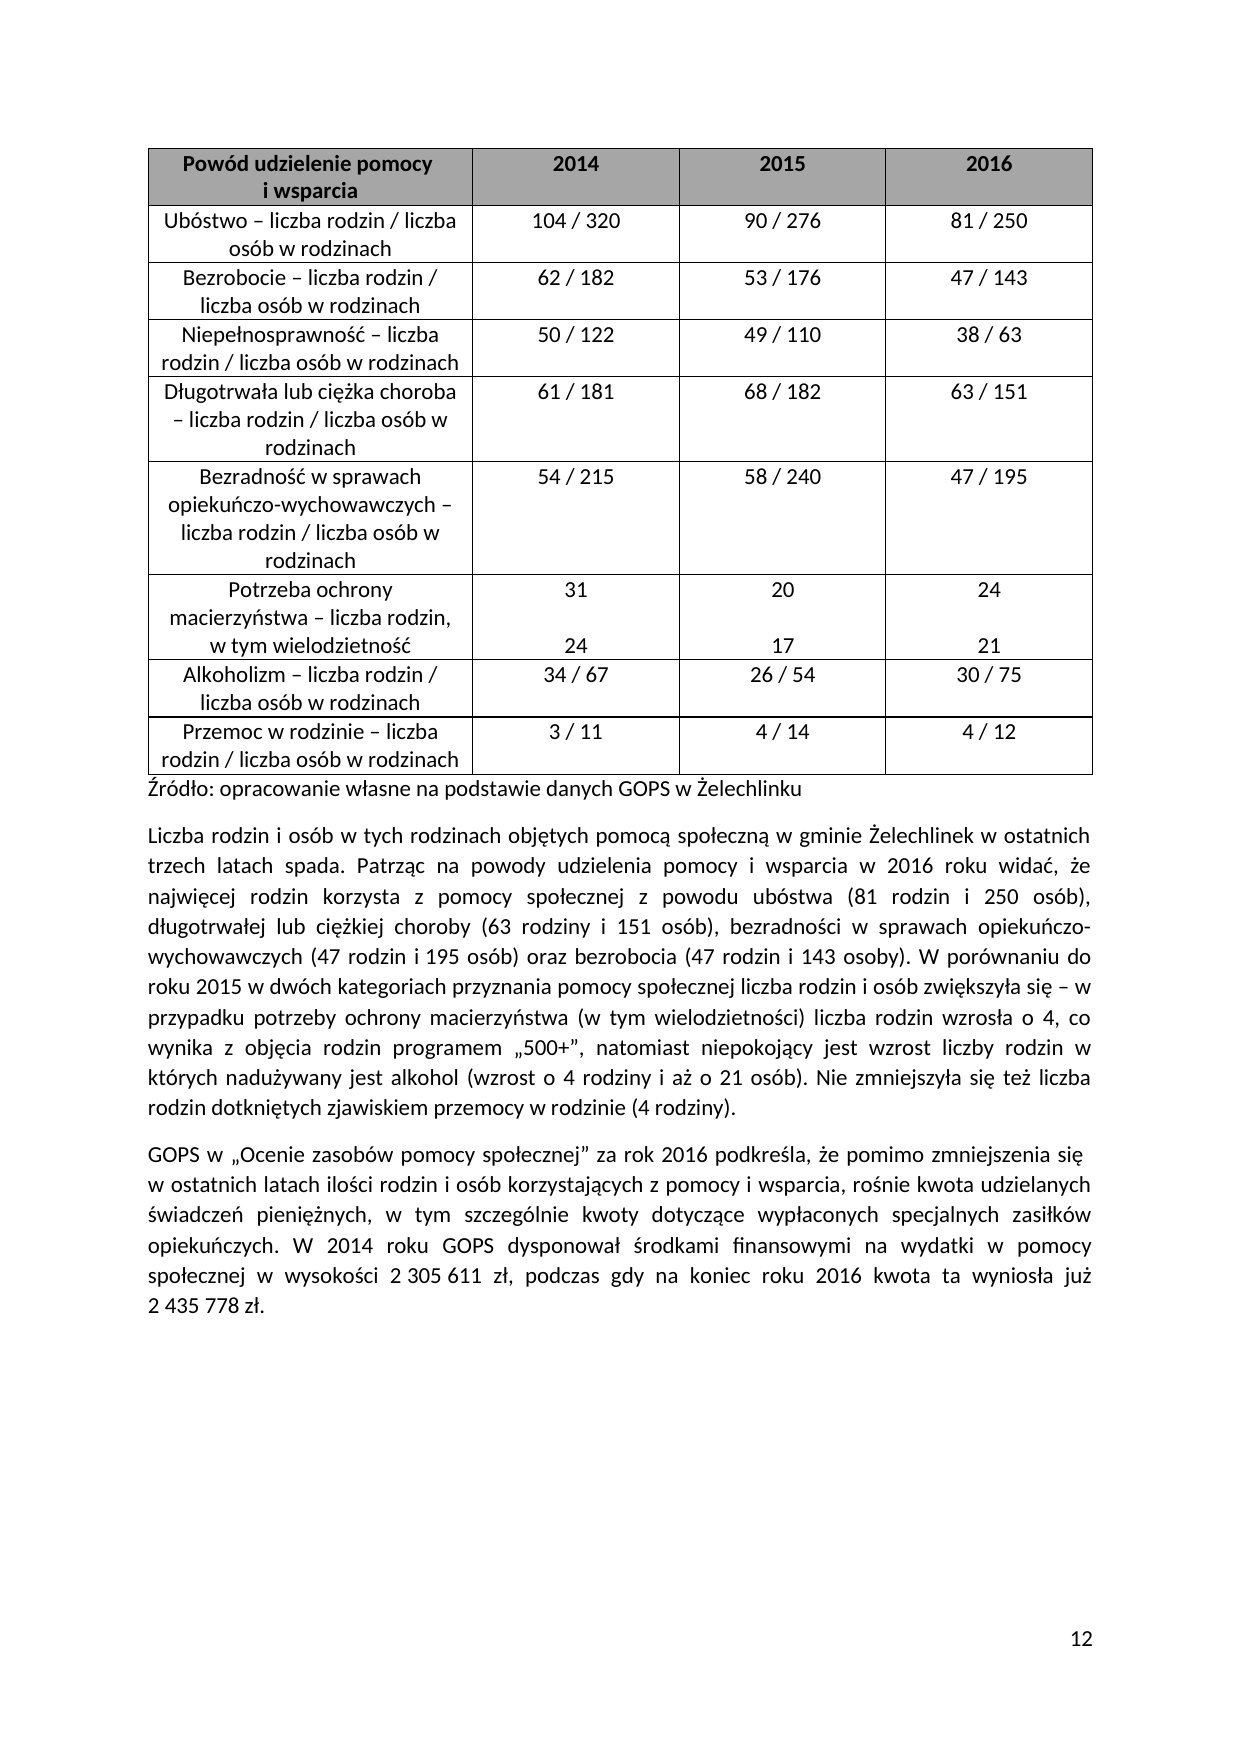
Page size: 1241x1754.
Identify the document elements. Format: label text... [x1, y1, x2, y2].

text Źródło: opracowanie własne na podstawie danych GOPS w Żelechlinku [148, 775, 1093, 802]
table_cell 54 / 215 [473, 462, 679, 574]
table_cell Alkoholizm – liczba rodzin / liczba osób w rodzinach [149, 660, 472, 716]
table_cell 4 / 12 [886, 718, 1092, 773]
table_cell 63 / 151 [886, 377, 1092, 461]
table_cell 49 / 110 [680, 320, 885, 376]
table_cell 3 / 11 [473, 718, 679, 773]
table_cell 4 / 14 [680, 718, 885, 773]
table_cell Przemoc w rodzinie – liczba rodzin / liczba osób w rodzinach [149, 718, 472, 773]
table_cell 53 / 176 [680, 263, 885, 319]
table_header 2015 [680, 149, 885, 205]
table_cell 47 / 143 [886, 263, 1092, 319]
text GOPS w „Ocenie zasobów pomocy społecznej” za rok 2016 podkreśla, że pomimo zmniejszenia się w ostatnich latach ilości rodzin i osób korzystających z pomocy i wsparcia, rośnie kwota udzielanych świadczeń pieniężnych, w tym szczególnie kwoty dotyczące wypłaconych specjalnych zasiłków opiekuńczych. W 2014 roku GOPS dysponował środkami finansowymi na wydatki w pomocy społecznej w wysokości 2 305 611 zł, podczas gdy na koniec roku 2016 kwota ta wyniosła już 2 435 778 zł. [148, 1140, 1093, 1319]
table_cell Długotrwała lub ciężka choroba – liczba rodzin / liczba osób w rodzinach [149, 377, 472, 461]
table_cell 26 / 54 [680, 660, 885, 716]
table_cell 38 / 63 [886, 320, 1092, 376]
table_cell 34 / 67 [473, 660, 679, 716]
table_cell Niepełnosprawność – liczba rodzin / liczba osób w rodzinach [149, 320, 472, 376]
table_cell 30 / 75 [886, 660, 1092, 716]
table_cell Ubóstwo – liczba rodzin / liczba osób w rodzinach [149, 206, 472, 262]
table_header 2016 [886, 149, 1092, 205]
table_cell 20 17 [680, 575, 885, 659]
table_cell Potrzeba ochrony macierzyństwa – liczba rodzin, w tym wielodzietność [149, 575, 472, 659]
table_cell 90 / 276 [680, 206, 885, 262]
table_cell 104 / 320 [473, 206, 679, 262]
table_cell 62 / 182 [473, 263, 679, 319]
table_cell 24 21 [886, 575, 1092, 659]
table_cell 61 / 181 [473, 377, 679, 461]
table_header Powód udzielenie pomocy i wsparcia [149, 149, 472, 205]
table_cell Bezrobocie – liczba rodzin / liczba osób w rodzinach [149, 263, 472, 319]
table_cell 58 / 240 [680, 462, 885, 574]
table_cell Bezradność w sprawach opiekuńczo-wychowawczych – liczba rodzin / liczba osób w rodzinach [149, 462, 472, 574]
text Liczba rodzin i osób w tych rodzinach objętych pomocą społeczną w gminie Żelechlinek w ostatnich trzech latach spada. Patrząc na powody udzielenia pomocy i wsparcia w 2016 roku widać, że najwięcej rodzin korzysta z pomocy społecznej z powodu ubóstwa (81 rodzin i 250 osób), długotrwałej lub ciężkiej choroby (63 rodziny i 151 osób), bezradności w sprawach opiekuńczo-wychowawczych (47 rodzin i 195 osób) oraz bezrobocia (47 rodzin i 143 osoby). W porównaniu do roku 2015 w dwóch kategoriach przyznania pomocy społecznej liczba rodzin i osób zwiększyła się – w przypadku potrzeby ochrony macierzyństwa (w tym wielodzietności) liczba rodzin wzrosła o 4, co wynika z objęcia rodzin programem „500+”, natomiast niepokojący jest wzrost liczby rodzin w których nadużywany jest alkohol (wzrost o 4 rodziny i aż o 21 osób). Nie zmniejszyła się też liczba rodzin dotkniętych zjawiskiem przemocy w rodzinie (4 rodziny). [148, 821, 1093, 1121]
table_cell 81 / 250 [886, 206, 1092, 262]
table_cell 31 24 [473, 575, 679, 659]
table_header 2014 [473, 149, 679, 205]
table_cell 47 / 195 [886, 462, 1092, 574]
table_cell 50 / 122 [473, 320, 679, 376]
table_cell 68 / 182 [680, 377, 885, 461]
